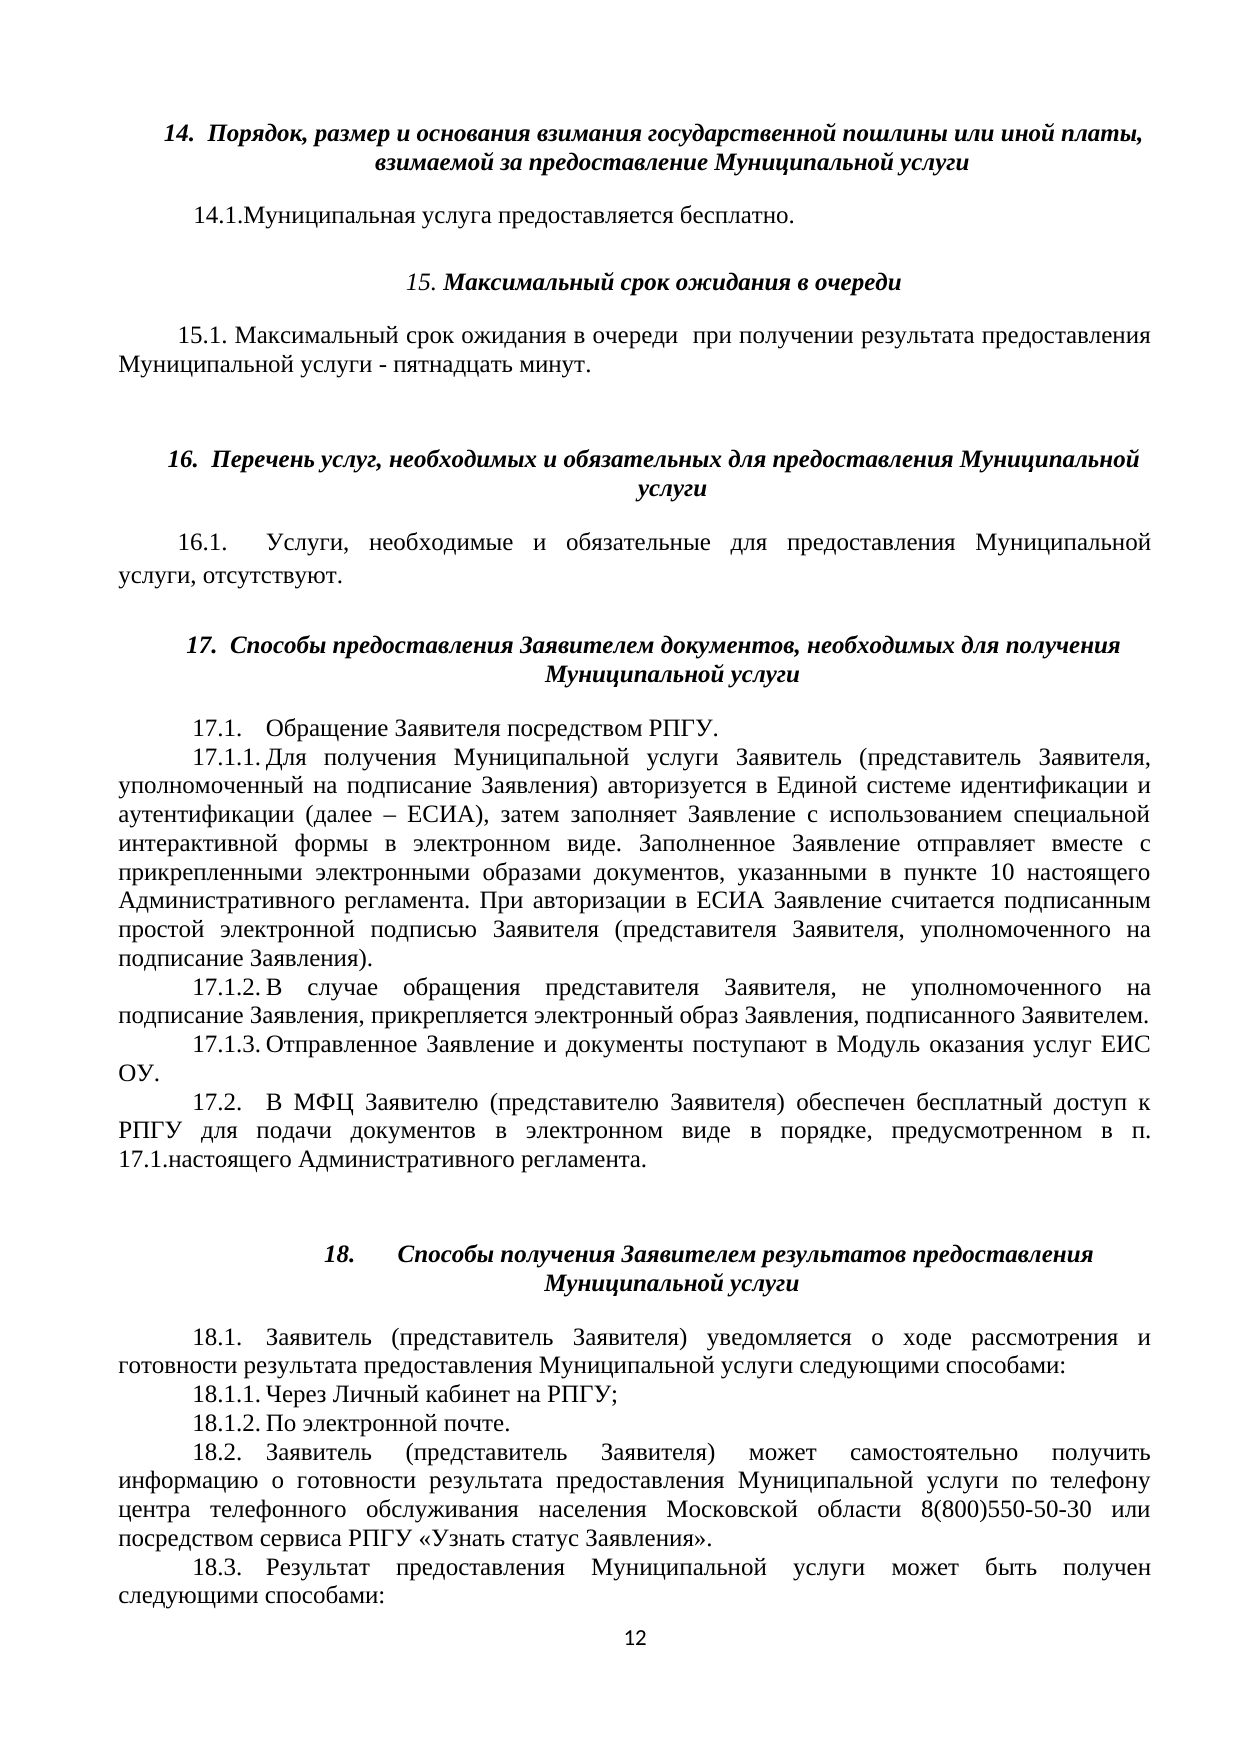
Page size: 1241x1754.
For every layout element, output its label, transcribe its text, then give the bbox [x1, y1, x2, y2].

text Порядок, размер и основания взимания государственной пошлины или иной платы, взимаемой за предоставление Муниципальной услуги [156, 118, 1152, 176]
text Результат предоставления Муниципальной услуги может быть получен следующими способами: [118, 1552, 1152, 1609]
text Способы получения Заявителем результатов предоставления Муниципальной услуги [192, 1239, 1152, 1297]
list Через Личный кабинет на РПГУ; [118, 1379, 1152, 1408]
text Услуги, необходимые и обязательные для предоставления Муниципальной услуги, отсутствуют. [118, 527, 1152, 589]
list Отправленное Заявление и документы поступают в Модуль оказания услуг ЕИС ОУ. [118, 1029, 1152, 1087]
list 14.1.Муниципальная услуга предоставляется бесплатно. [193, 201, 1152, 229]
text В МФЦ Заявителю (представителю Заявителя) обеспечен бесплатный доступ к РПГУ для подачи документов в электронном виде в порядке, предусмотренном в п. 17.1.настоящего Административного регламента. [118, 1087, 1152, 1173]
list В случае обращения представителя Заявителя, не уполномоченного на подписание Заявления, прикрепляется электронный образ Заявления, подписанного Заявителем. [118, 972, 1152, 1029]
text Перечень услуг, необходимых и обязательных для предоставления Муниципальной услуги [156, 444, 1152, 502]
text 15.1. Максимальный срок ожидания в очереди при получении результата предоставления Муниципальной услуги - пятнадцать минут. [118, 321, 1152, 378]
list По электронной почте. [118, 1408, 1152, 1437]
list Для получения Муниципальной услуги Заявитель (представитель Заявителя, уполномоченный на подписание Заявления) авторизуется в Единой системе идентификации и аутентификации (далее – ЕСИА), затем заполняет Заявление с использованием специальной интерактивной формы в электронном виде. Заполненное Заявление отправляет вместе с прикрепленными электронными образами документов, указанными в пункте 10 настоящего Административного регламента. При авторизации в ЕСИА Заявление считается подписанным простой электронной подписью Заявителя (представителя Заявителя, уполномоченного на подписание Заявления). [118, 742, 1152, 972]
text Заявитель (представитель Заявителя) уведомляется о ходе рассмотрения и готовности результата предоставления Муниципальной услуги следующими способами: [118, 1322, 1152, 1379]
text Заявитель (представитель Заявителя) может самостоятельно получить информацию о готовности результата предоставления Муниципальной услуги по телефону центра телефонного обслуживания населения Московской области 8(800)550-50-30 или посредством сервиса РПГУ «Узнать статус Заявления». [118, 1437, 1152, 1552]
text Способы предоставления Заявителем документов, необходимых для получения Муниципальной услуги [156, 630, 1152, 688]
text Максимальный срок ожидания в очереди [156, 267, 1152, 296]
text Обращение Заявителя посредством РПГУ. [118, 713, 1152, 742]
